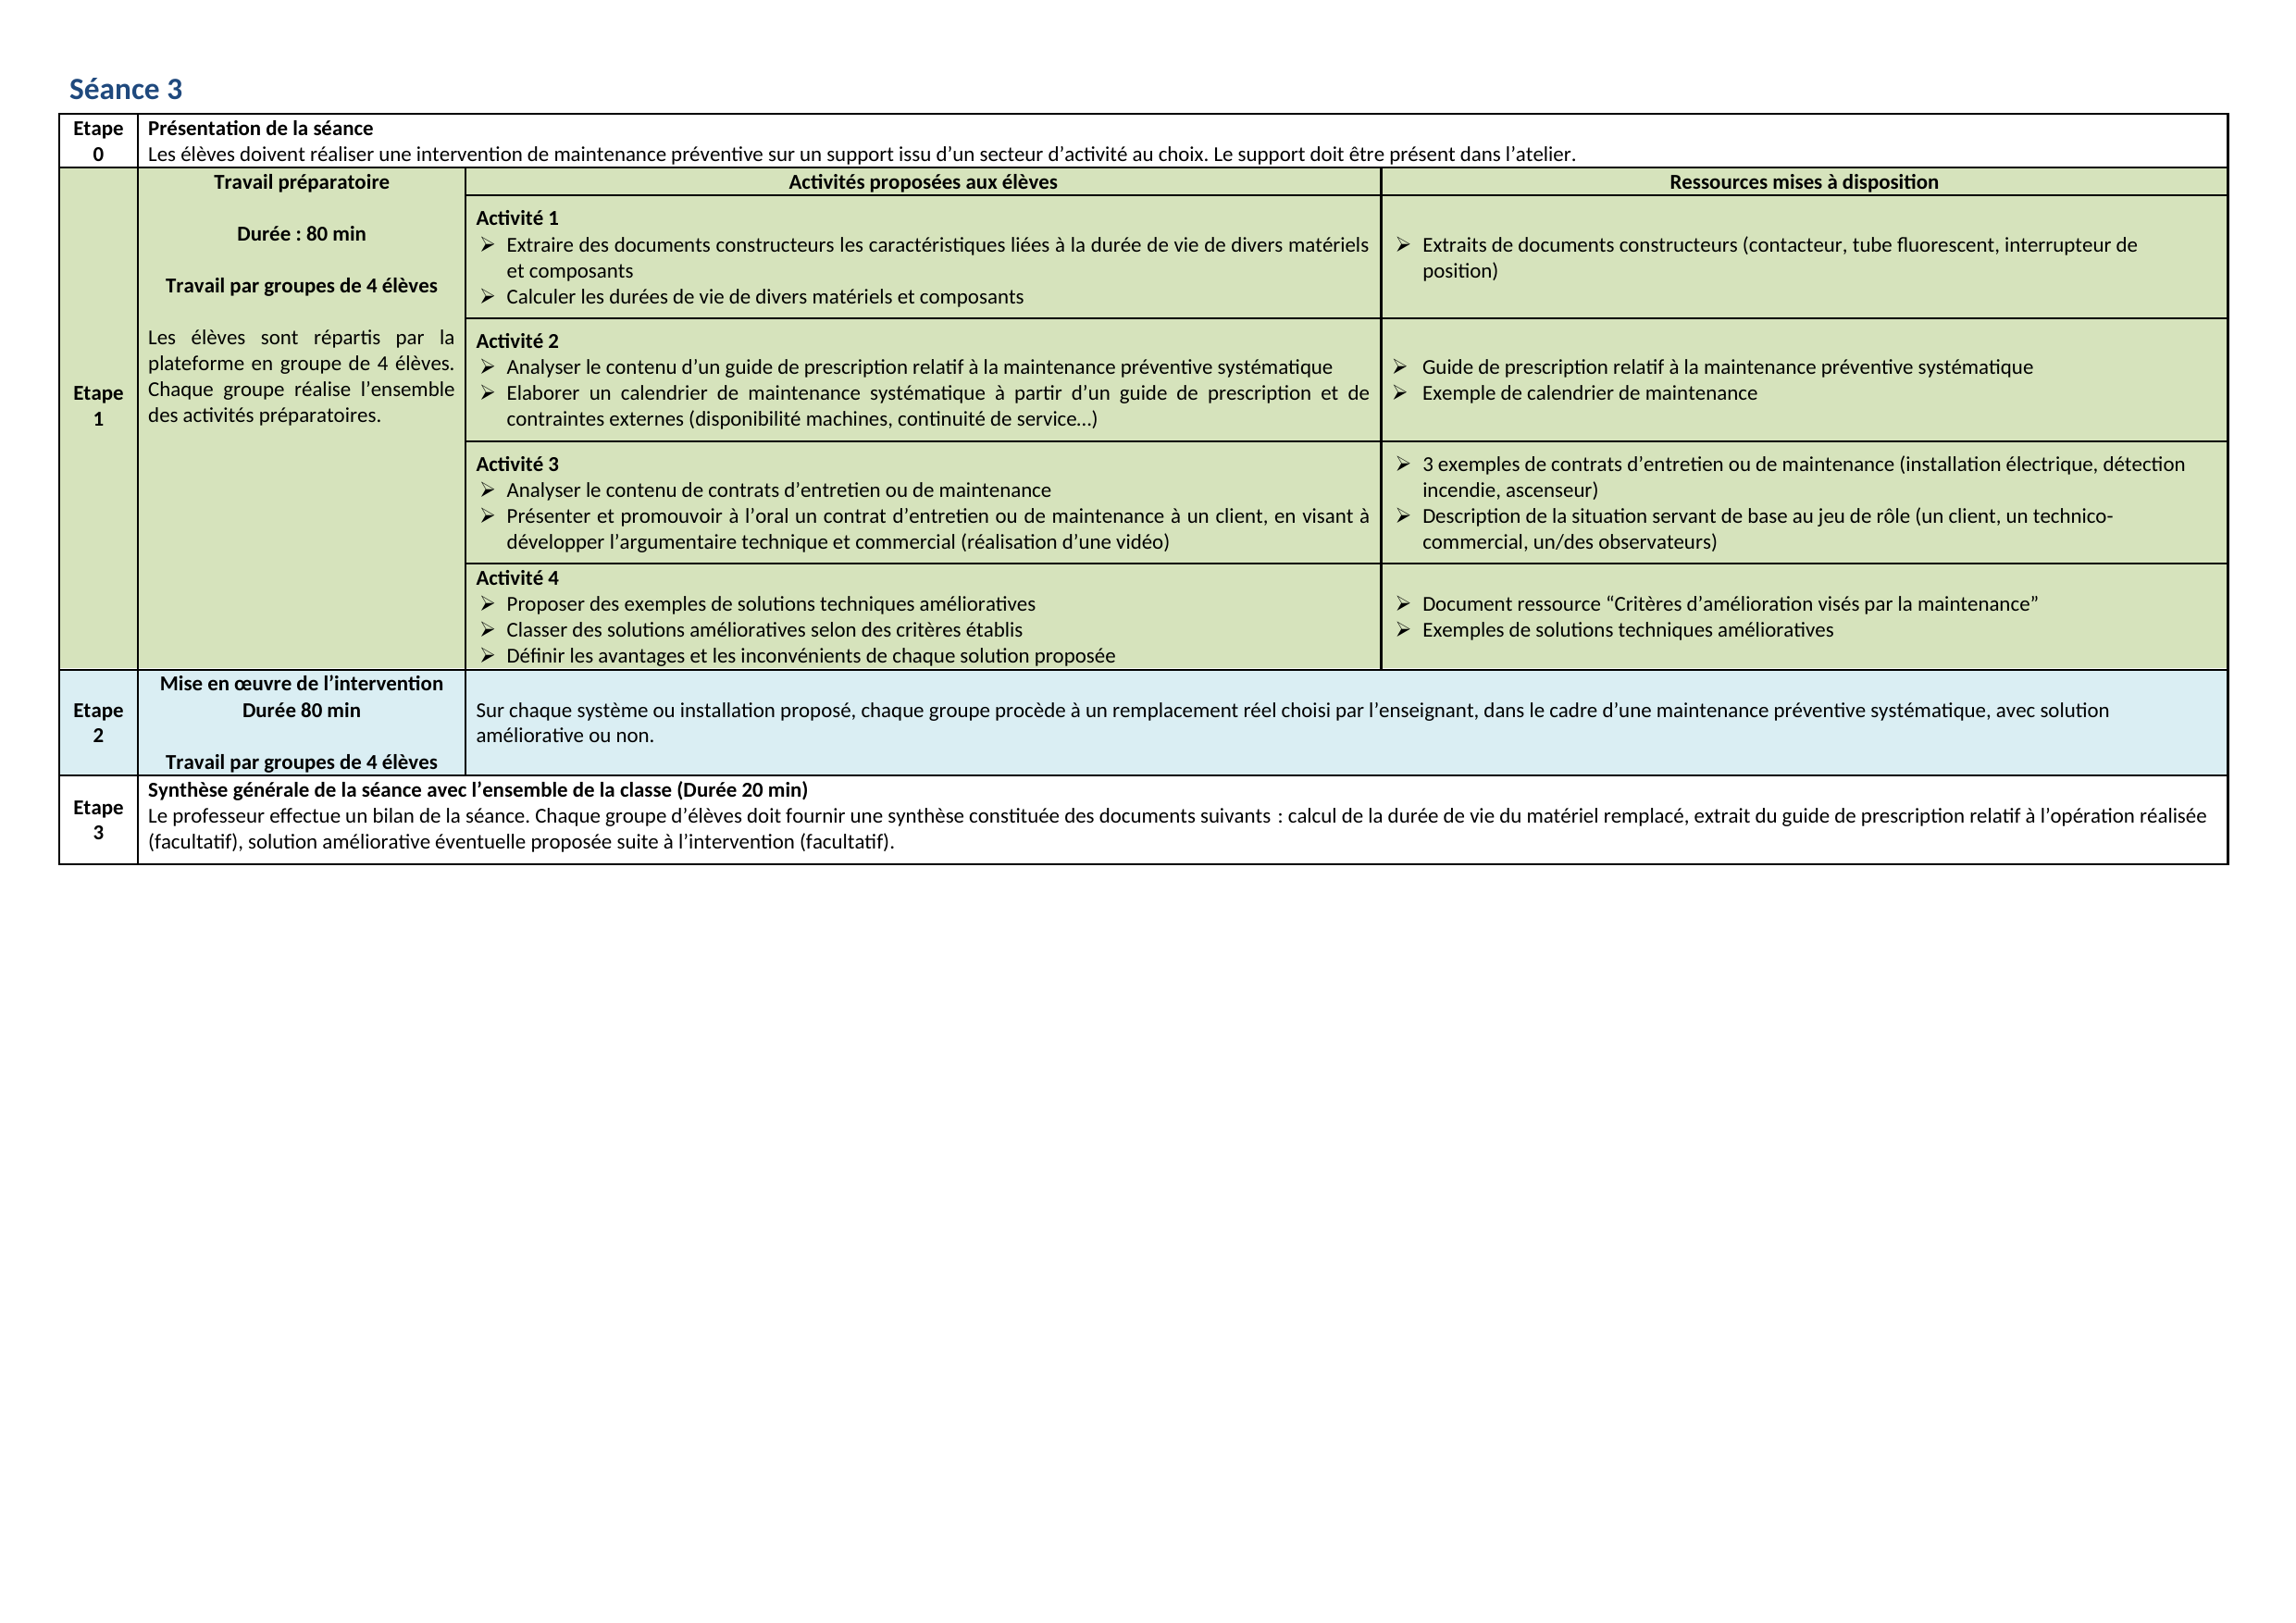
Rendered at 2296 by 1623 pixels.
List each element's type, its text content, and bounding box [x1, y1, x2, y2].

table_cell Etape 1 [60, 168, 137, 668]
table_cell Guide de prescription relatif à la maintenance préventive systématique Exemple de calendrier de maintenance [1383, 319, 2227, 440]
table_cell Travail préparatoire Durée : 80 min Travail par groupes de 4 élèves Les élèves sont répartis par la plateforme en groupe de 4 élèves. Chaque groupe réalise l’ensemble des activités préparatoires. [139, 168, 465, 668]
table_cell Activité 4 Proposer des exemples de solutions techniques amélioratives Classer des solutions amélioratives selon des critères établis Définir les avantages et les inconvénients de chaque solution proposée [466, 564, 1380, 668]
table_cell Document ressource “Critères d’amélioration visés par la maintenance” Exemples de solutions techniques amélioratives [1383, 564, 2227, 668]
table_header Etape 0 [60, 115, 137, 167]
table_header Présentation de la séance Les élèves doivent réaliser une intervention de maintenance préventive sur un support issu d’un secteur d’activité au choix. Le support doit être présent dans l’atelier. [139, 115, 2227, 167]
table_cell Activités proposées aux élèves [466, 168, 1380, 194]
table_cell 3 exemples de contrats d’entretien ou de maintenance (installation électrique, détection incendie, ascenseur) Description de la situation servant de base au jeu de rôle (un client, un technico-commercial, un/des observateurs) [1383, 442, 2227, 563]
table_cell Mise en œuvre de l’intervention Durée 80 min Travail par groupes de 4 élèves [139, 671, 465, 774]
table_cell Etape 3 [60, 776, 137, 863]
text Séance 3 [69, 69, 2226, 107]
table_cell Activité 3 Analyser le contenu de contrats d’entretien ou de maintenance Présenter et promouvoir à l’oral un contrat d’entretien ou de maintenance à un client, en visant à développer l’argumentaire technique et commercial (réalisation d’une vidéo) [466, 442, 1380, 563]
table_cell Extraits de documents constructeurs (contacteur, tube fluorescent, interrupteur de position) [1383, 196, 2227, 317]
table_cell Activité 1 Extraire des documents constructeurs les caractéristiques liées à la durée de vie de divers matériels et composants Calculer les durées de vie de divers matériels et composants [466, 196, 1380, 317]
table_cell Synthèse générale de la séance avec l’ensemble de la classe (Durée 20 min) Le professeur effectue un bilan de la séance. Chaque groupe d’élèves doit fournir une synthèse constituée des documents suivants : calcul de la durée de vie du matériel remplacé, extrait du guide de prescription relatif à l’opération réalisée (facultatif), solution améliorative éventuelle proposée suite à l’intervention (facultatif). [139, 776, 2227, 863]
table_cell Activité 2 Analyser le contenu d’un guide de prescription relatif à la maintenance préventive systématique Elaborer un calendrier de maintenance systématique à partir d’un guide de prescription et de contraintes externes (disponibilité machines, continuité de service…) [466, 319, 1380, 440]
table_cell Sur chaque système ou installation proposé, chaque groupe procède à un remplacement réel choisi par l’enseignant, dans le cadre d’une maintenance préventive systématique, avec solution améliorative ou non. [466, 671, 2227, 774]
table_cell Ressources mises à disposition [1383, 168, 2227, 194]
table_cell Etape 2 [60, 671, 137, 774]
